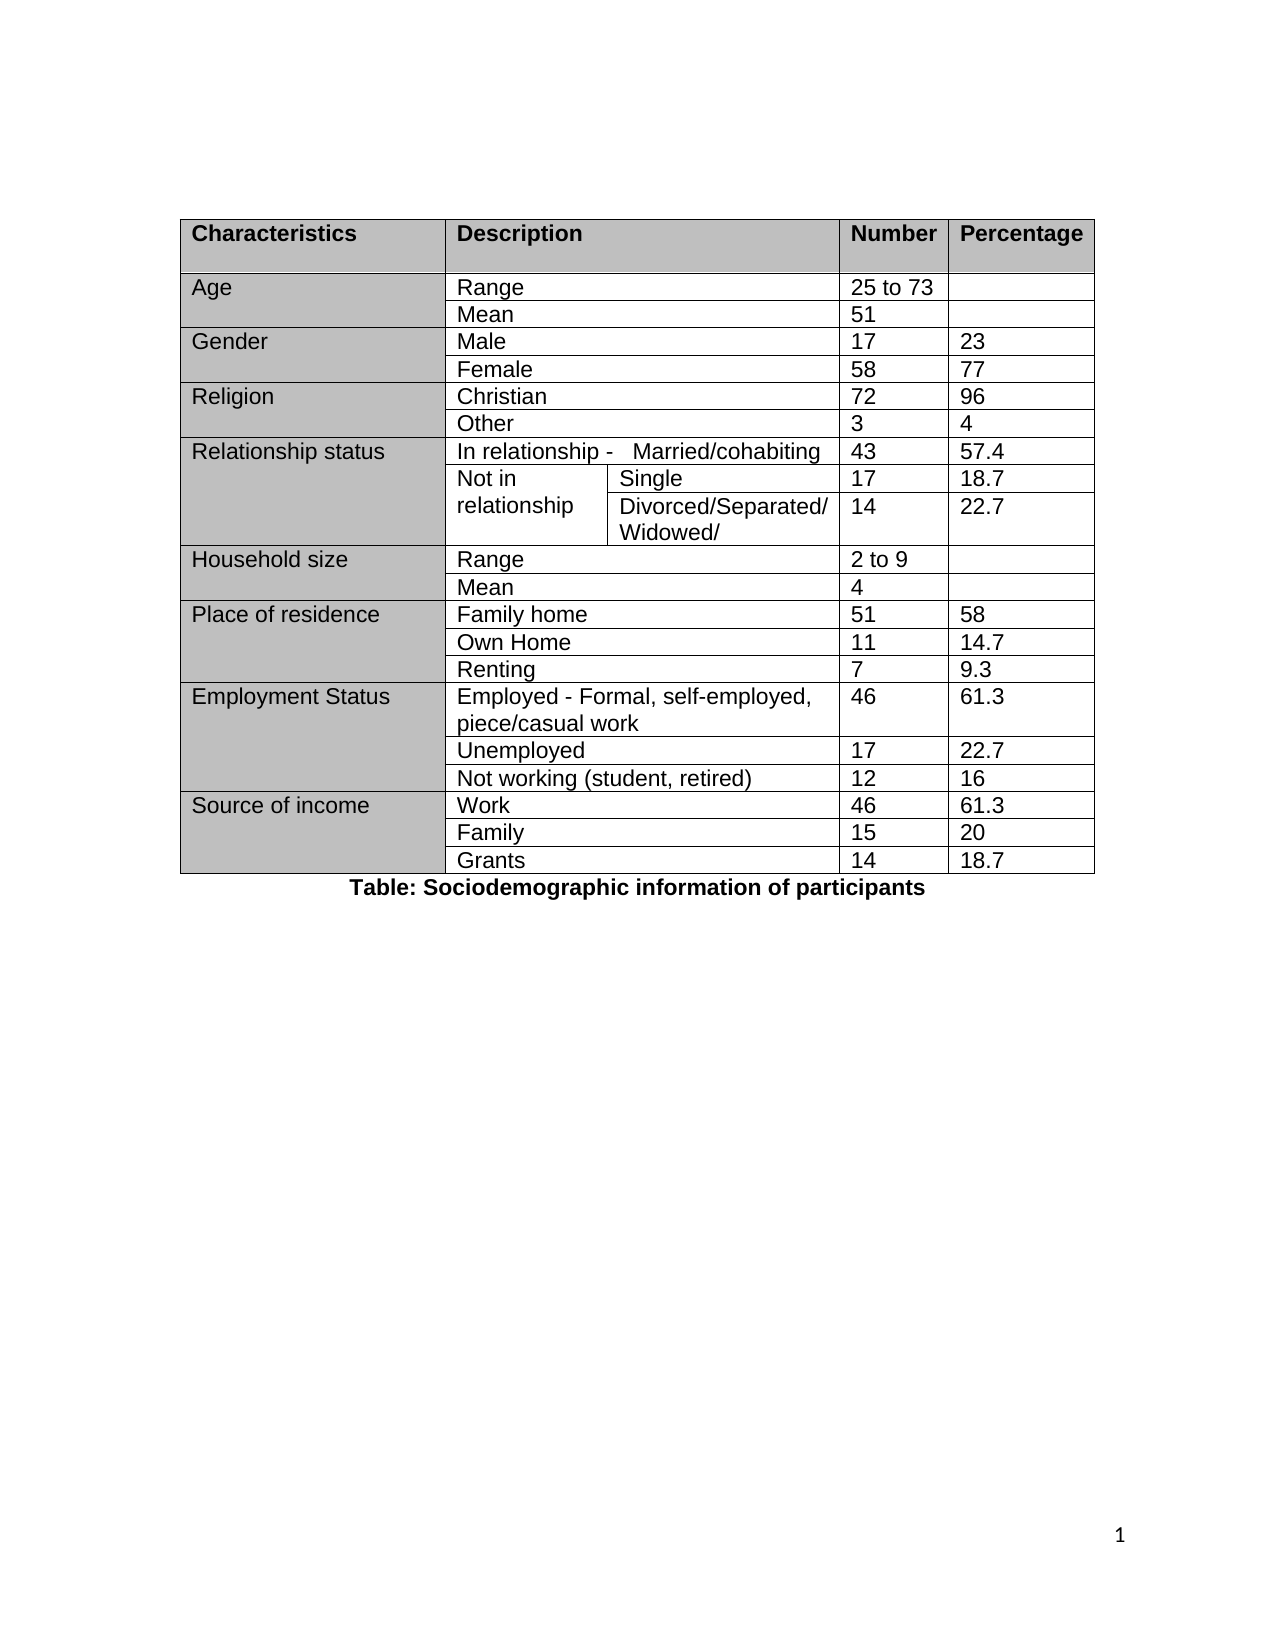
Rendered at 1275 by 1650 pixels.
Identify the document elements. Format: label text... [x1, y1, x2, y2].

table_cell Family [446, 819, 839, 846]
table_cell Grants [446, 847, 839, 873]
table_cell Range [446, 546, 839, 573]
table_cell 58 [949, 601, 1094, 627]
table_cell 15 [840, 819, 948, 846]
table_cell Age [181, 274, 445, 327]
table_cell Unemployed [446, 737, 839, 763]
table_cell Household size [181, 546, 445, 600]
table_cell 96 [949, 383, 1094, 409]
table_cell 25 to 73 [840, 274, 948, 300]
table_cell Not working (student, retired) [446, 765, 839, 791]
table_cell 58 [840, 356, 948, 382]
table_cell Range [446, 274, 839, 300]
table_cell 2 to 9 [840, 546, 948, 573]
table_cell 43 [840, 438, 948, 464]
table_cell Family home [446, 601, 839, 627]
table_cell 57.4 [949, 438, 1094, 464]
table_cell Not in relationship [446, 465, 607, 545]
table_cell 9.3 [949, 656, 1094, 682]
table_cell Employment Status [181, 683, 445, 791]
table_cell 51 [840, 601, 948, 627]
table_cell [949, 546, 1094, 573]
table_cell 20 [949, 819, 1094, 846]
table_cell Gender [181, 328, 445, 382]
table_cell 17 [840, 328, 948, 354]
table_cell 61.3 [949, 683, 1094, 736]
table_cell Relationship status [181, 438, 445, 545]
table_cell 14 [840, 847, 948, 873]
table_cell 22.7 [949, 493, 1094, 545]
table_cell 14.7 [949, 629, 1094, 655]
table_cell 23 [949, 328, 1094, 354]
table_cell 12 [840, 765, 948, 791]
table_cell 18.7 [949, 847, 1094, 873]
table_cell 17 [840, 737, 948, 763]
table_cell Mean [446, 574, 839, 600]
table_cell Own Home [446, 629, 839, 655]
table_cell 3 [840, 410, 948, 437]
table_cell 4 [840, 574, 948, 600]
table_cell Other [446, 410, 839, 437]
table_cell [949, 574, 1094, 600]
table_cell Employed - Formal, self-employed, piece/casual work [446, 683, 839, 736]
text Table: Sociodemographic information of participants [150, 874, 1125, 900]
table_cell [949, 274, 1094, 300]
table_cell Divorced/Separated/ Widowed/ [608, 493, 839, 545]
table_cell Mean [446, 301, 839, 327]
table_cell 46 [840, 792, 948, 818]
table_cell Male [446, 328, 839, 354]
table_cell 17 [840, 465, 948, 492]
table_header Number [840, 220, 948, 272]
table_cell Female [446, 356, 839, 382]
table_cell In relationship - Married/cohabiting [446, 438, 839, 464]
table_cell 72 [840, 383, 948, 409]
table_header Description [446, 220, 839, 272]
table_cell Religion [181, 383, 445, 437]
table_cell 11 [840, 629, 948, 655]
table_cell 77 [949, 356, 1094, 382]
table_cell Renting [446, 656, 839, 682]
table_cell Place of residence [181, 601, 445, 682]
table_cell 18.7 [949, 465, 1094, 492]
table_cell Work [446, 792, 839, 818]
table_cell Source of income [181, 792, 445, 873]
table_header Characteristics [181, 220, 445, 272]
table_cell 16 [949, 765, 1094, 791]
table_cell 7 [840, 656, 948, 682]
table_cell 61.3 [949, 792, 1094, 818]
table_cell 4 [949, 410, 1094, 437]
table_cell 51 [840, 301, 948, 327]
table_cell Single [608, 465, 839, 492]
table_cell 46 [840, 683, 948, 736]
table_cell 22.7 [949, 737, 1094, 763]
table_header Percentage [949, 220, 1094, 272]
table_cell [949, 301, 1094, 327]
table_cell 14 [840, 493, 948, 545]
table_cell Christian [446, 383, 839, 409]
